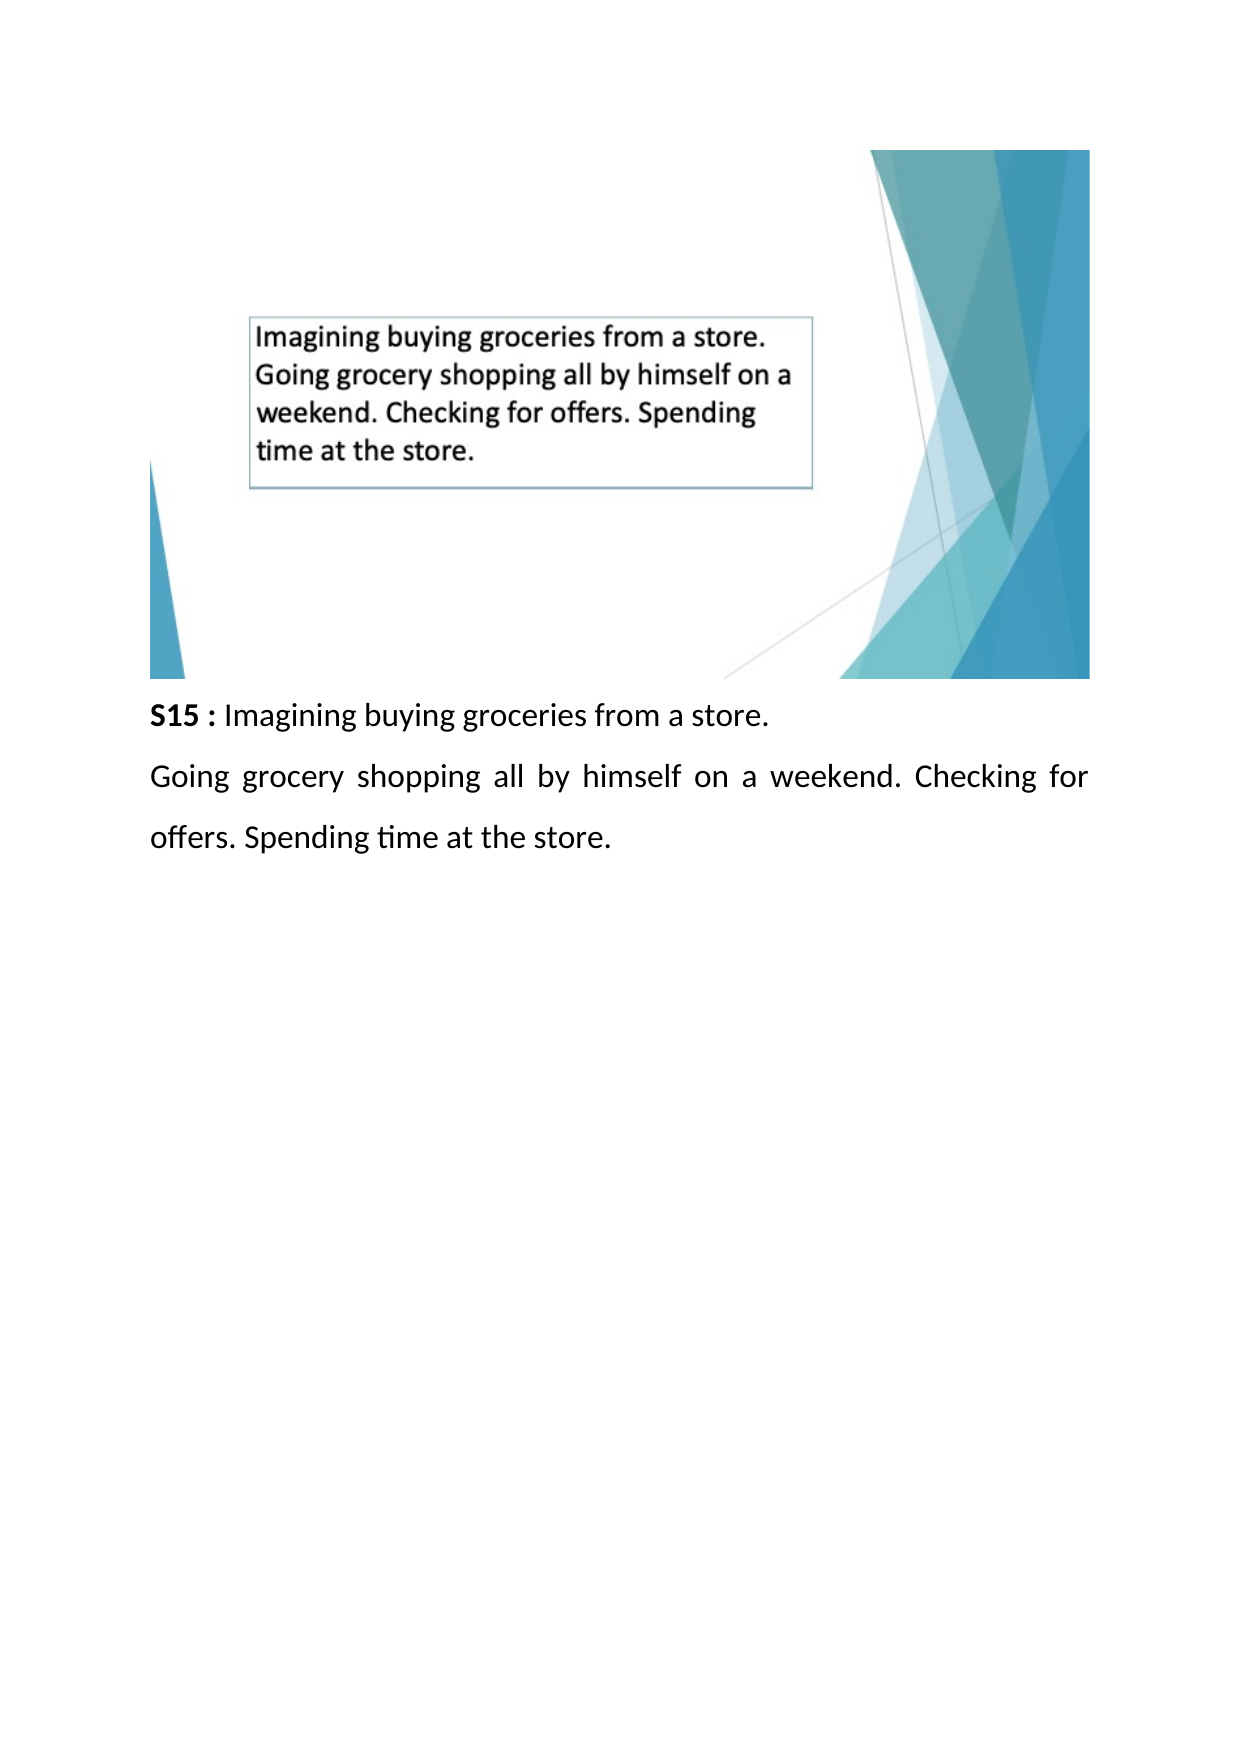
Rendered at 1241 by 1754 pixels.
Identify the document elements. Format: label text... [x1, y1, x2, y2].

text Going grocery shopping all by himself on a weekend. Checking for offers. Spending time at the store. [150, 755, 1090, 857]
picture [150, 150, 1090, 679]
text S15 : Imagining buying groceries from a store. [150, 694, 1090, 734]
